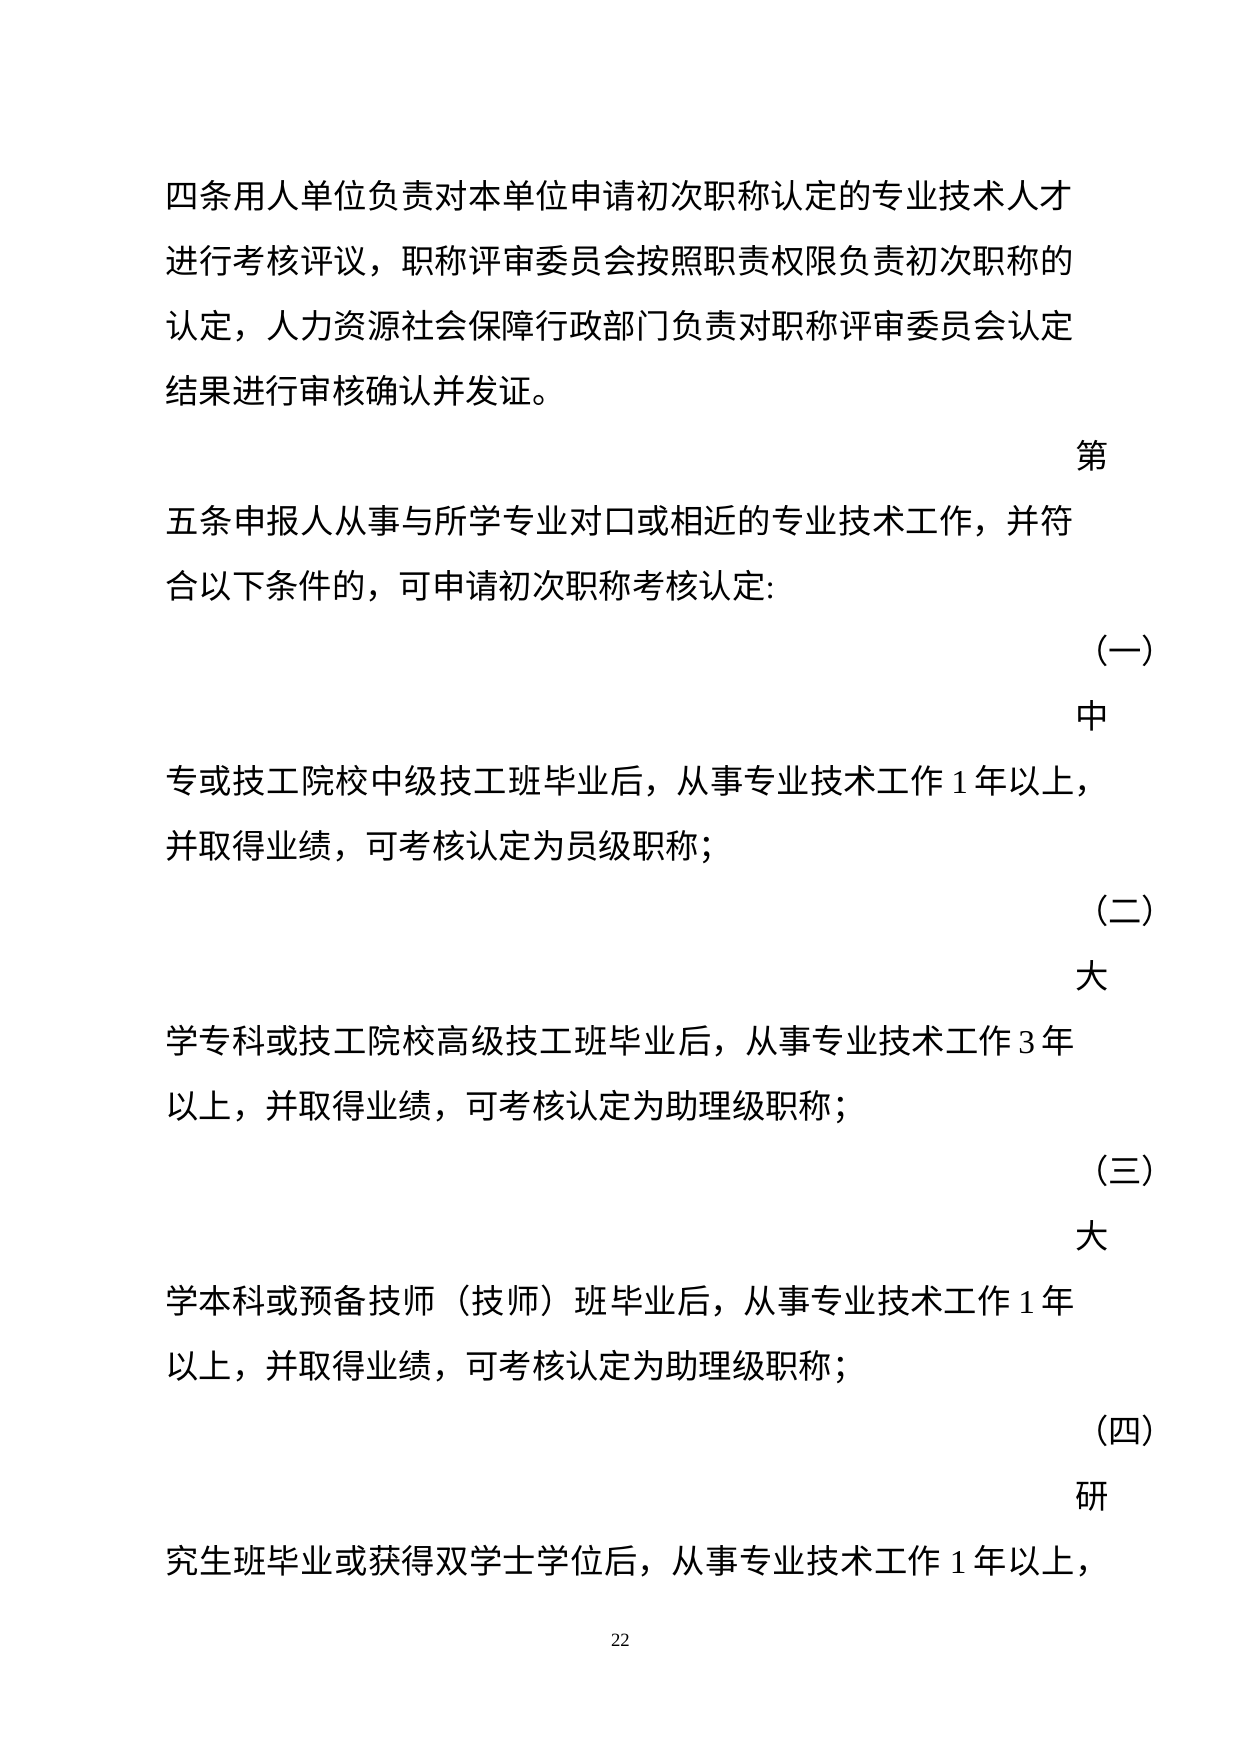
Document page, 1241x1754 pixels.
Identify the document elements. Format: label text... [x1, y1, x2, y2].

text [165, 162, 1075, 422]
list 大学本科或预备技师（技师）班毕业后，从事专业技术工作1年以上，并取得业绩，可考核认定为助理级职称； [165, 1137, 1075, 1397]
text 第五条申报人从事与所学专业对口或相近的专业技术工作，并符合以下条件的，可申请初次职称考核认定: [165, 422, 1075, 617]
list 中专或技工院校中级技工班毕业后，从事专业技术工作1年以上，并取得业绩，可考核认定为员级职称； [165, 617, 1075, 877]
list 大学专科或技工院校高级技工班毕业后，从事专业技术工作3年以上，并取得业绩，可考核认定为助理级职称； [165, 877, 1075, 1137]
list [165, 1397, 1075, 1592]
